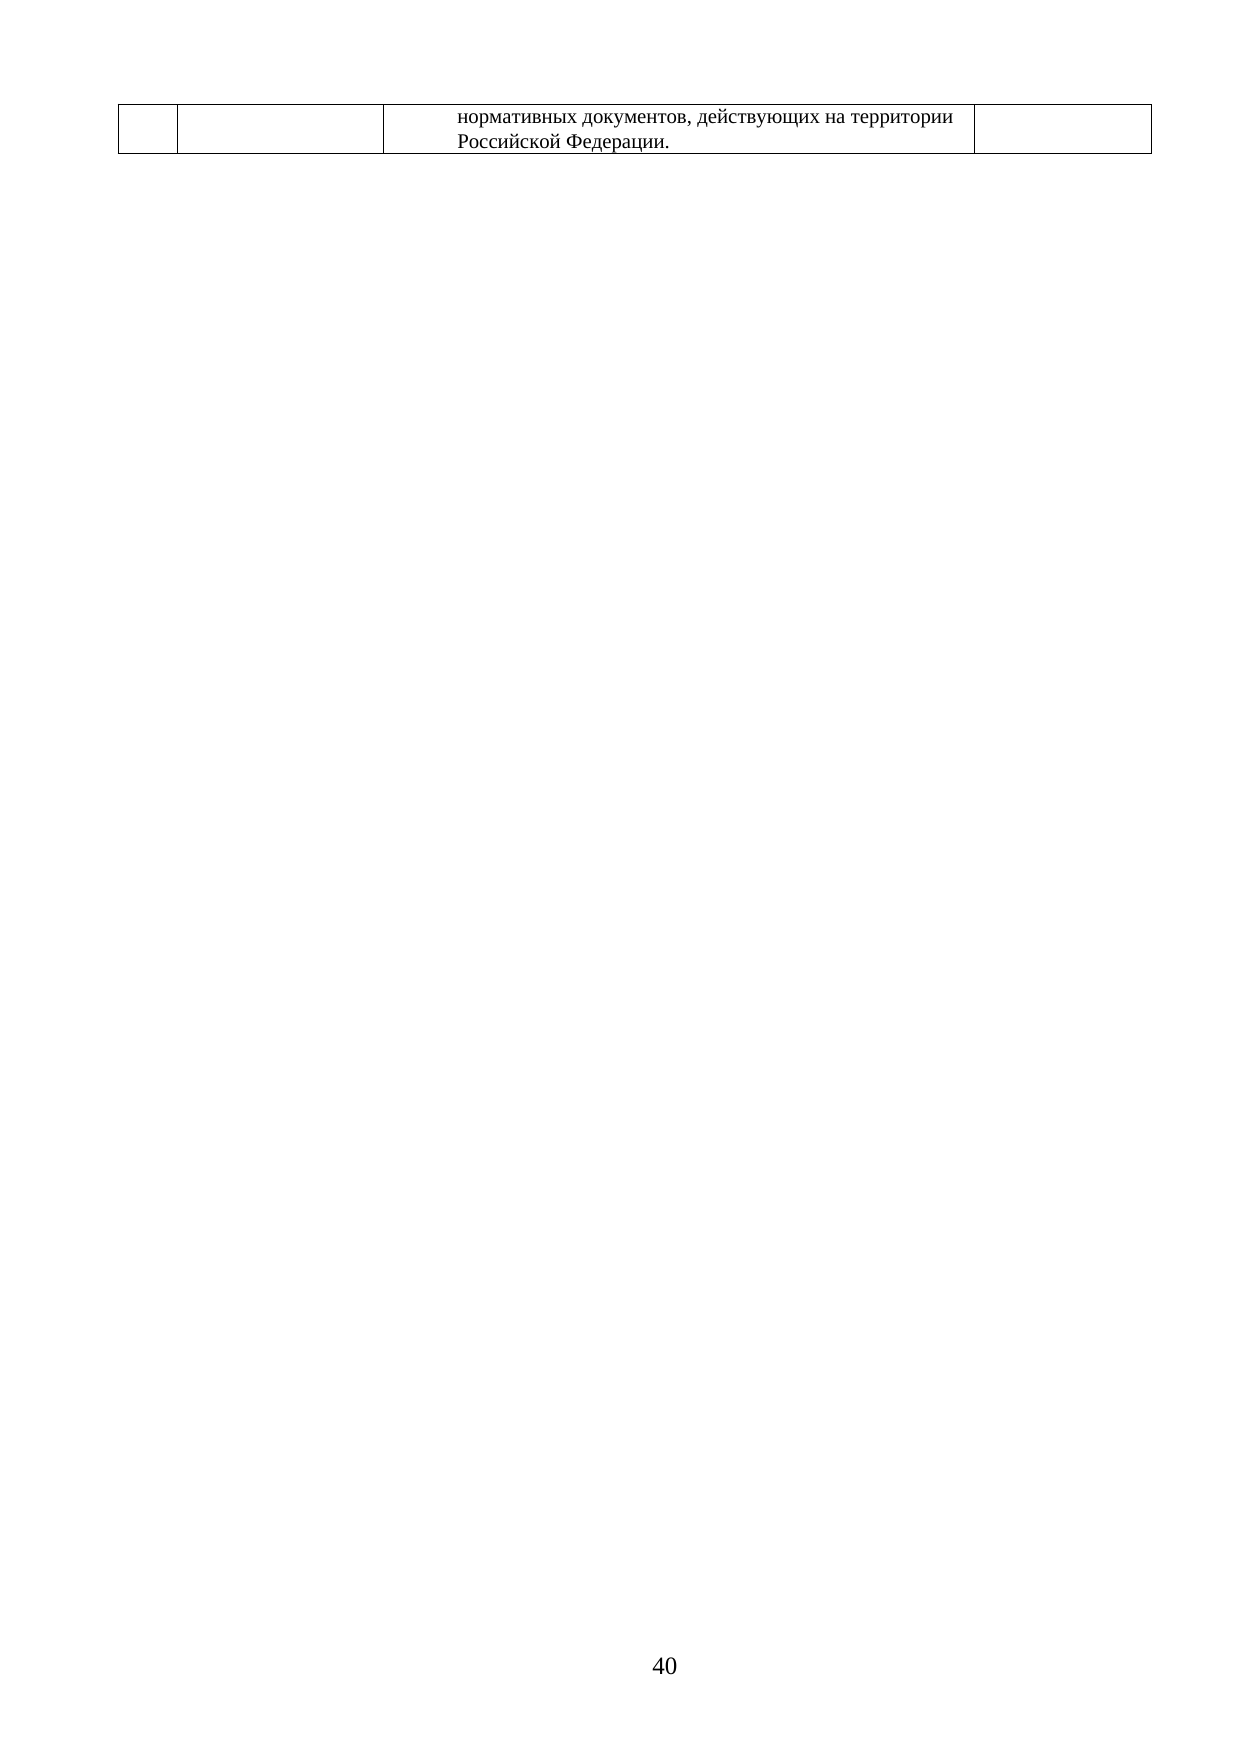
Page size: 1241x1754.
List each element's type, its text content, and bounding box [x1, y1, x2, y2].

table_cell [178, 105, 383, 153]
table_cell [975, 105, 1151, 153]
table_cell 9 [119, 105, 177, 153]
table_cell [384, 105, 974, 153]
